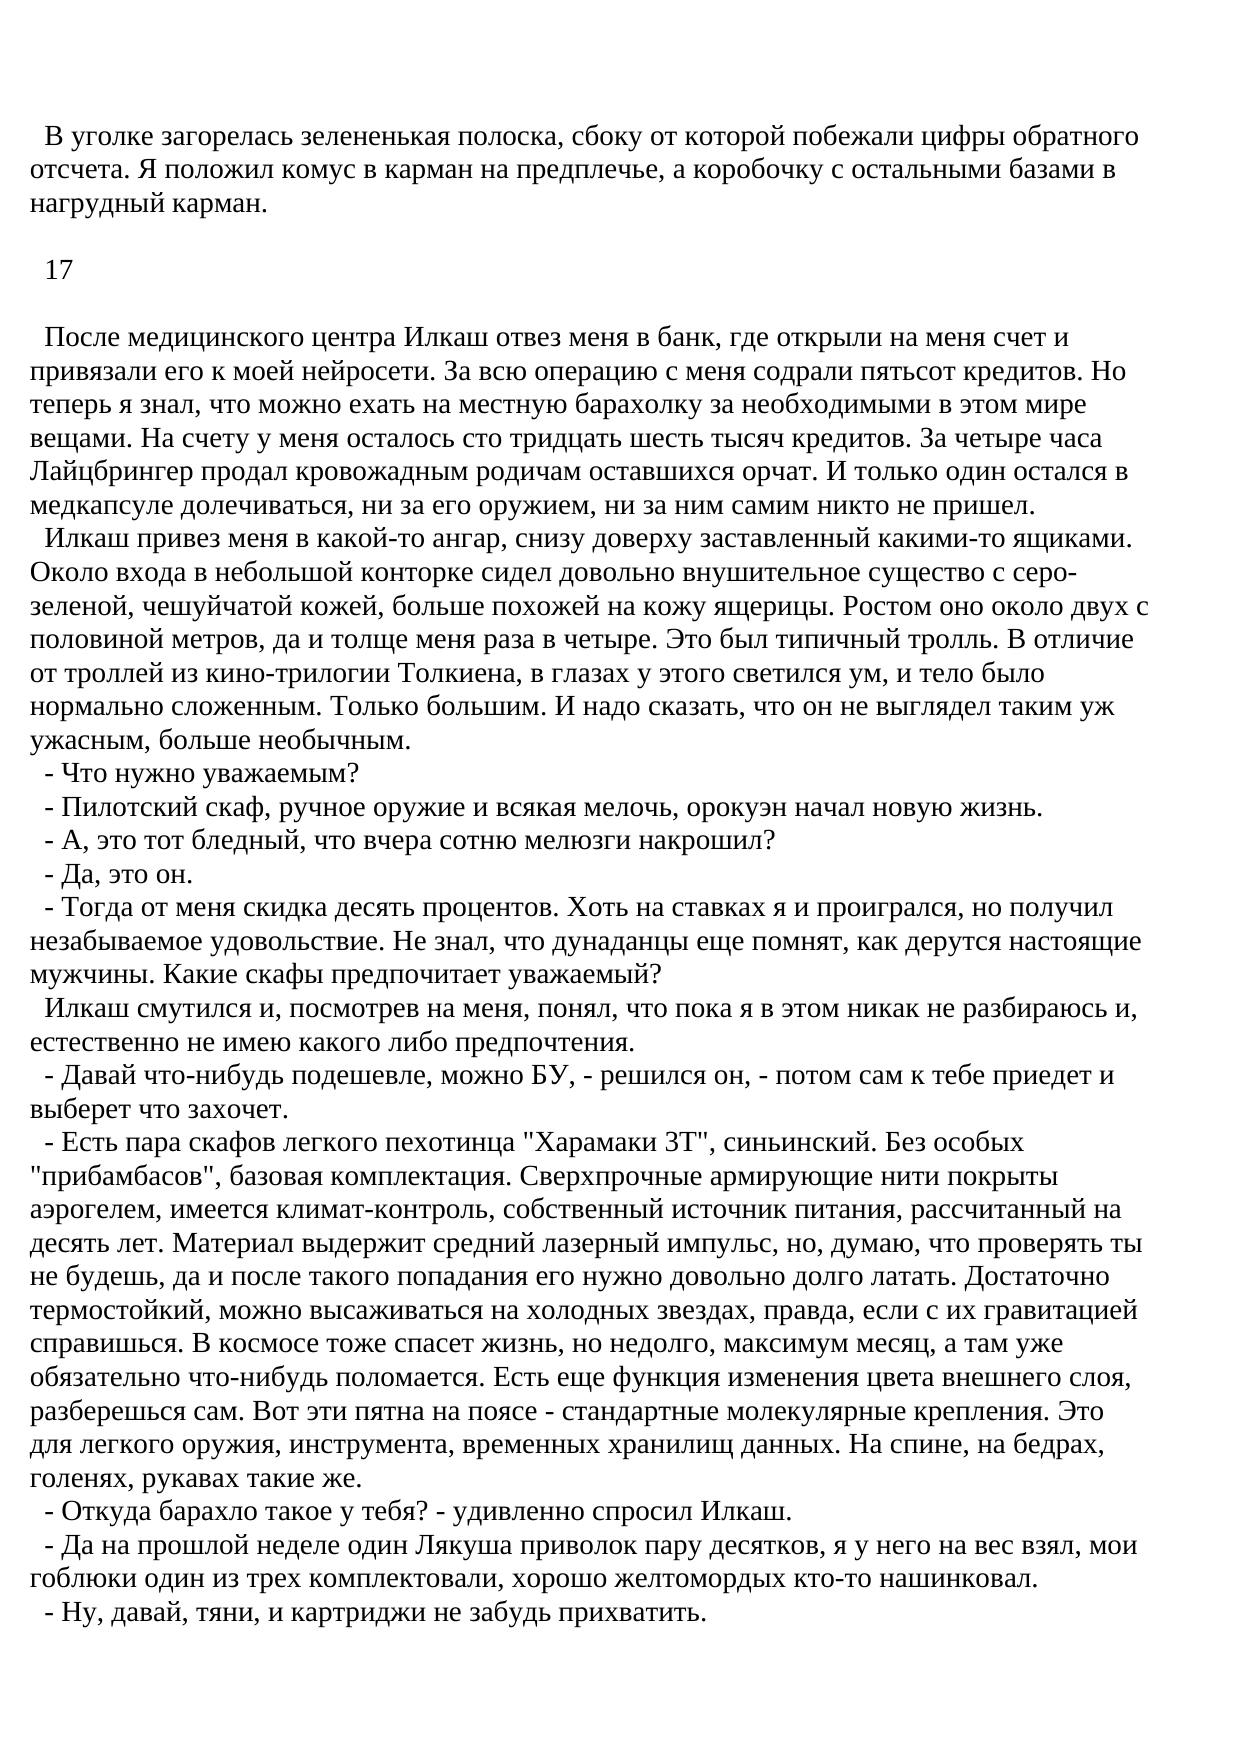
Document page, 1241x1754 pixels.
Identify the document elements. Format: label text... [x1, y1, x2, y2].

text - А, это тот бледный, что вчера сотню мелюзги накрошил? [29, 822, 1152, 856]
text - Есть пара скафов легкого пехотинца "Харамаки 3Т", синьинский. Без особых "прибамбасов", базовая комплектация. Сверхпрочные армирующие нити покрыты аэрогелем, имеется климат-контроль, собственный источник питания, рассчитанный на десять лет. Материал выдержит средний лазерный импульс, но, думаю, что проверять ты не будешь, да и после такого попадания его нужно довольно долго латать. Достаточно термостойкий, можно высаживаться на холодных звездах, правда, если с их гравитацией справишься. В космосе тоже спасет жизнь, но недолго, максимум месяц, а там уже обязательно что-нибудь поломается. Есть еще функция изменения цвета внешнего слоя, разберешься сам. Вот эти пятна на поясе - стандартные молекулярные крепления. Это для легкого оружия, инструмента, временных хранилищ данных. На спине, на бедрах, голенях, рукавах такие же. [29, 1124, 1152, 1493]
text Илкаш смутился и, посмотрев на меня, понял, что пока я в этом никак не разбираюсь и, естественно не имею какого либо предпочтения. [29, 990, 1152, 1057]
text - Да на прошлой неделе один Лякуша приволок пару десятков, я у него на вес взял, мои гоблюки один из трех комплектовали, хорошо желтомордых кто-то нашинковал. [29, 1527, 1152, 1594]
text - Давай что-нибудь подешевле, можно БУ, - решился он, - потом сам к тебе приедет и выберет что захочет. [29, 1057, 1152, 1124]
text - Пилотский скаф, ручное оружие и всякая мелочь, орокуэн начал новую жизнь. [29, 789, 1152, 822]
text - Ну, давай, тяни, и картриджи не забудь прихватить. [29, 1594, 1152, 1627]
text После медицинского центра Илкаш отвез меня в банк, где открыли на меня счет и привязали его к моей нейросети. За всю операцию с меня содрали пятьсот кредитов. Но теперь я знал, что можно ехать на местную барахолку за необходимыми в этом мире вещами. На счету у меня осталось сто тридцать шесть тысяч кредитов. За четыре часа Лайцбрингер продал кровожадным родичам оставшихся орчат. И только один остался в медкапсуле долечиваться, ни за его оружием, ни за ним самим никто не пришел. [29, 319, 1152, 521]
text В уголке загорелась зелененькая полоска, сбоку от которой побежали цифры обратного отсчета. Я положил комус в карман на предплечье, а коробочку с остальными базами в нагрудный карман. [29, 118, 1152, 219]
text - Что нужно уважаемым? [29, 755, 1152, 789]
text 17 [29, 252, 1152, 286]
text - Откуда барахло такое у тебя? - удивленно спросил Илкаш. [29, 1493, 1152, 1527]
text Илкаш привез меня в какой-то ангар, снизу доверху заставленный какими-то ящиками. Около входа в небольшой конторке сидел довольно внушительное существо с серо-зеленой, чешуйчатой кожей, больше похожей на кожу ящерицы. Ростом оно около двух с половиной метров, да и толще меня раза в четыре. Это был типичный тролль. В отличие от троллей из кино-трилогии Толкиена, в глазах у этого светился ум, и тело было нормально сложенным. Только большим. И надо сказать, что он не выглядел таким уж ужасным, больше необычным. [29, 521, 1152, 755]
text - Тогда от меня скидка десять процентов. Хоть на ставках я и проигрался, но получил незабываемое удовольствие. Не знал, что дунаданцы еще помнят, как дерутся настоящие мужчины. Какие скафы предпочитает уважаемый? [29, 889, 1152, 990]
text - Да, это он. [29, 856, 1152, 889]
